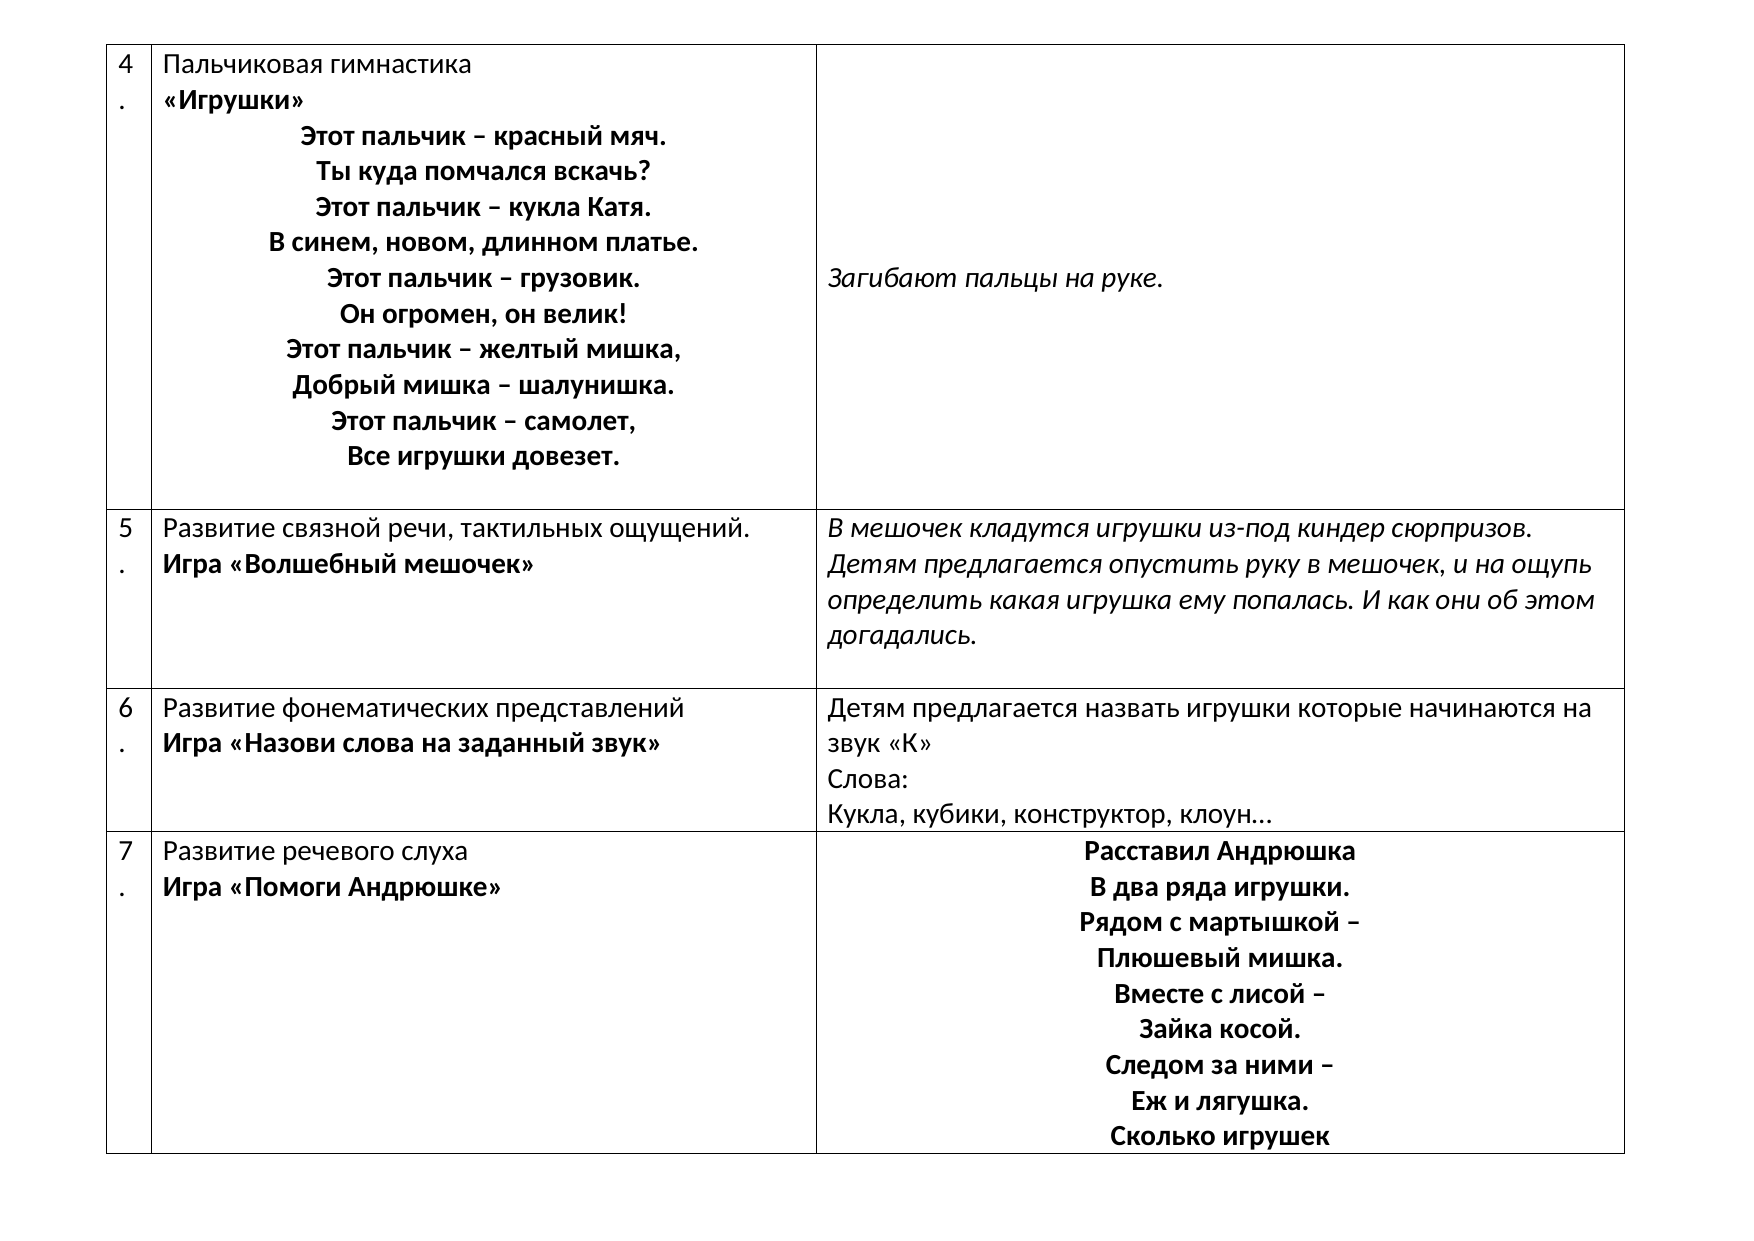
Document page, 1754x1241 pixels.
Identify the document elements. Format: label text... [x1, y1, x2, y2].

table_cell В мешочек кладутся игрушки из-под киндер сюрпризов. Детям предлагается опустить руку в мешочек, и на ощупь определить какая игрушка ему попалась. И как они об этом догадались. [817, 510, 1624, 688]
table_cell Загибают пальцы на руке. [817, 45, 1624, 508]
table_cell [817, 832, 1624, 1153]
table_cell 5. [107, 510, 151, 688]
table_cell 6. [107, 689, 151, 831]
table_cell Развитие фонематических представлений Игра «Назови слова на заданный звук» [152, 689, 816, 831]
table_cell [152, 832, 816, 1153]
table_cell Детям предлагается назвать игрушки которые начинаются на звук «К» Слова: Кукла, кубики, конструктор, клоун… [817, 689, 1624, 831]
table_cell 4. [107, 45, 151, 508]
table_cell 7. [107, 832, 151, 1153]
table_cell Развитие связной речи, тактильных ощущений. Игра «Волшебный мешочек» [152, 510, 816, 688]
table_cell Пальчиковая гимнастика «Игрушки» Этот пальчик – красный мяч. Ты куда помчался вскачь? Этот пальчик – кукла Катя. В синем, новом, длинном платье. Этот пальчик – грузовик. Он огромен, он велик! Этот пальчик – желтый мишка, Добрый мишка – шалунишка. Этот пальчик – самолет, Все игрушки довезет. [152, 45, 816, 508]
